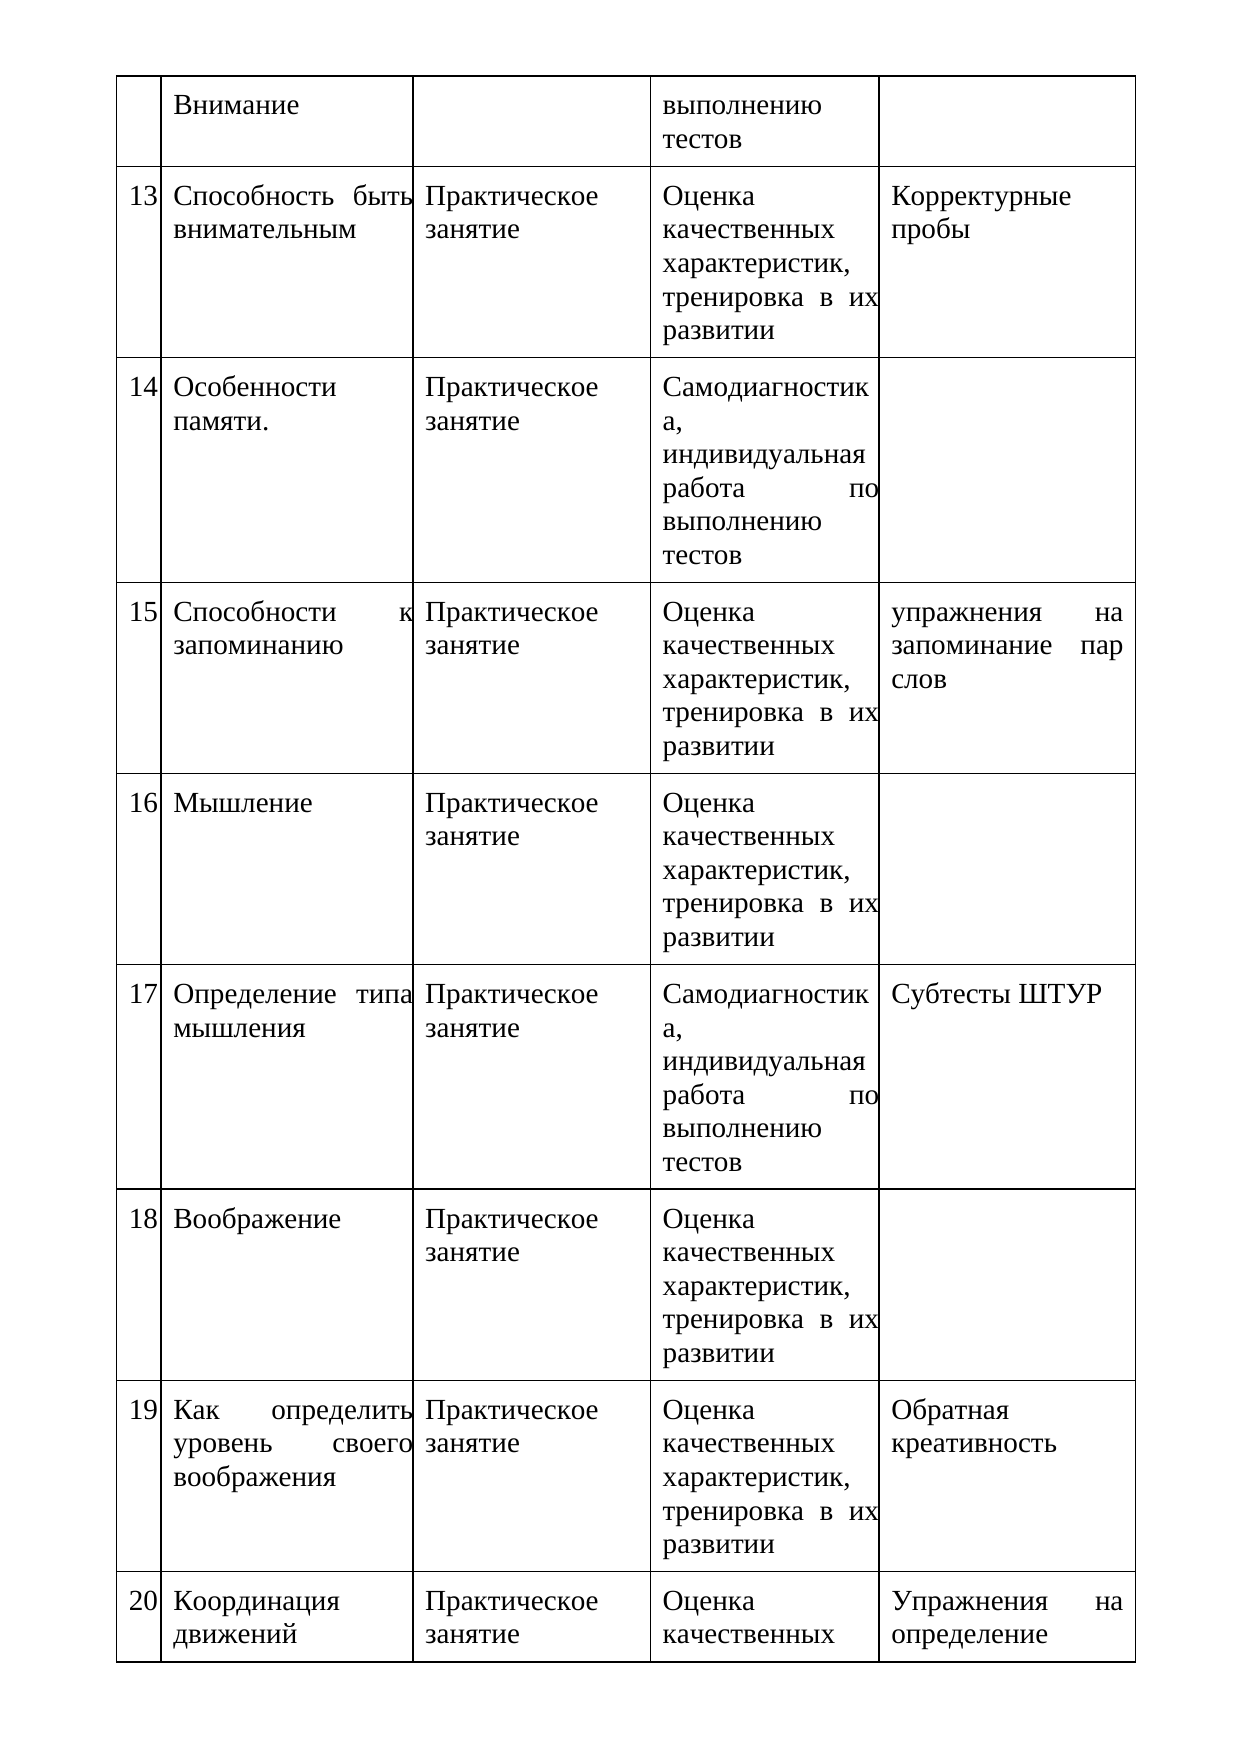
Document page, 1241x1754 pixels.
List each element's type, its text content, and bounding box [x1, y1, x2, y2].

table_cell 20 [117, 1572, 160, 1661]
table_cell [880, 77, 1135, 166]
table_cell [162, 1572, 412, 1661]
table_cell Практическое занятие [414, 1190, 650, 1379]
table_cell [651, 1572, 878, 1661]
table_cell 18 [117, 1190, 160, 1379]
table_cell [880, 774, 1135, 964]
table_cell Оценка качественных характеристик, тренировка в их развитии [651, 774, 878, 964]
table_cell Как определить уровень своего воображения [162, 1381, 412, 1571]
table_cell Практическое занятие [414, 1381, 650, 1571]
table_cell Особенности памяти. [162, 358, 412, 581]
table_cell 15 [117, 583, 160, 772]
table_cell Практическое занятие [414, 167, 650, 357]
table_cell Оценка качественных характеристик, тренировка в их развитии [651, 167, 878, 357]
table_cell 14 [117, 358, 160, 581]
table_cell Самодиагностика, индивидуальная работа по выполнению тестов [651, 358, 878, 581]
table_cell Субтесты ШТУР [880, 965, 1135, 1188]
table_cell упражнения на запоминание пар слов [880, 583, 1135, 772]
table_cell [880, 358, 1135, 581]
table_cell Мышление [162, 774, 412, 964]
table_cell 17 [117, 965, 160, 1188]
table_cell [414, 77, 650, 166]
table_cell Практическое занятие [414, 774, 650, 964]
table_cell [880, 1190, 1135, 1379]
table_cell Самодиагностика, индивидуальная работа по выполнению тестов [651, 965, 878, 1188]
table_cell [162, 77, 412, 166]
table_cell 16 [117, 774, 160, 964]
table_cell Практическое занятие [414, 583, 650, 772]
table_cell Воображение [162, 1190, 412, 1379]
table_cell Практическое занятие [414, 965, 650, 1188]
table_cell Корректурные пробы [880, 167, 1135, 357]
table_cell Оценка качественных характеристик, тренировка в их развитии [651, 583, 878, 772]
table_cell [414, 1572, 650, 1661]
table_cell Обратная креативность [880, 1381, 1135, 1571]
table_cell 19 [117, 1381, 160, 1571]
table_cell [651, 77, 878, 166]
table_cell Определение типа мышления [162, 965, 412, 1188]
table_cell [651, 1381, 878, 1571]
table_cell Способности к запоминанию [162, 583, 412, 772]
table_cell Оценка качественных характеристик, тренировка в их развитии [651, 1190, 878, 1379]
table_cell Способность быть внимательным [162, 167, 412, 357]
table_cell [880, 1572, 1135, 1661]
table_cell 13 [117, 167, 160, 357]
table_cell 12 [117, 77, 160, 166]
table_cell Практическое занятие [414, 358, 650, 581]
